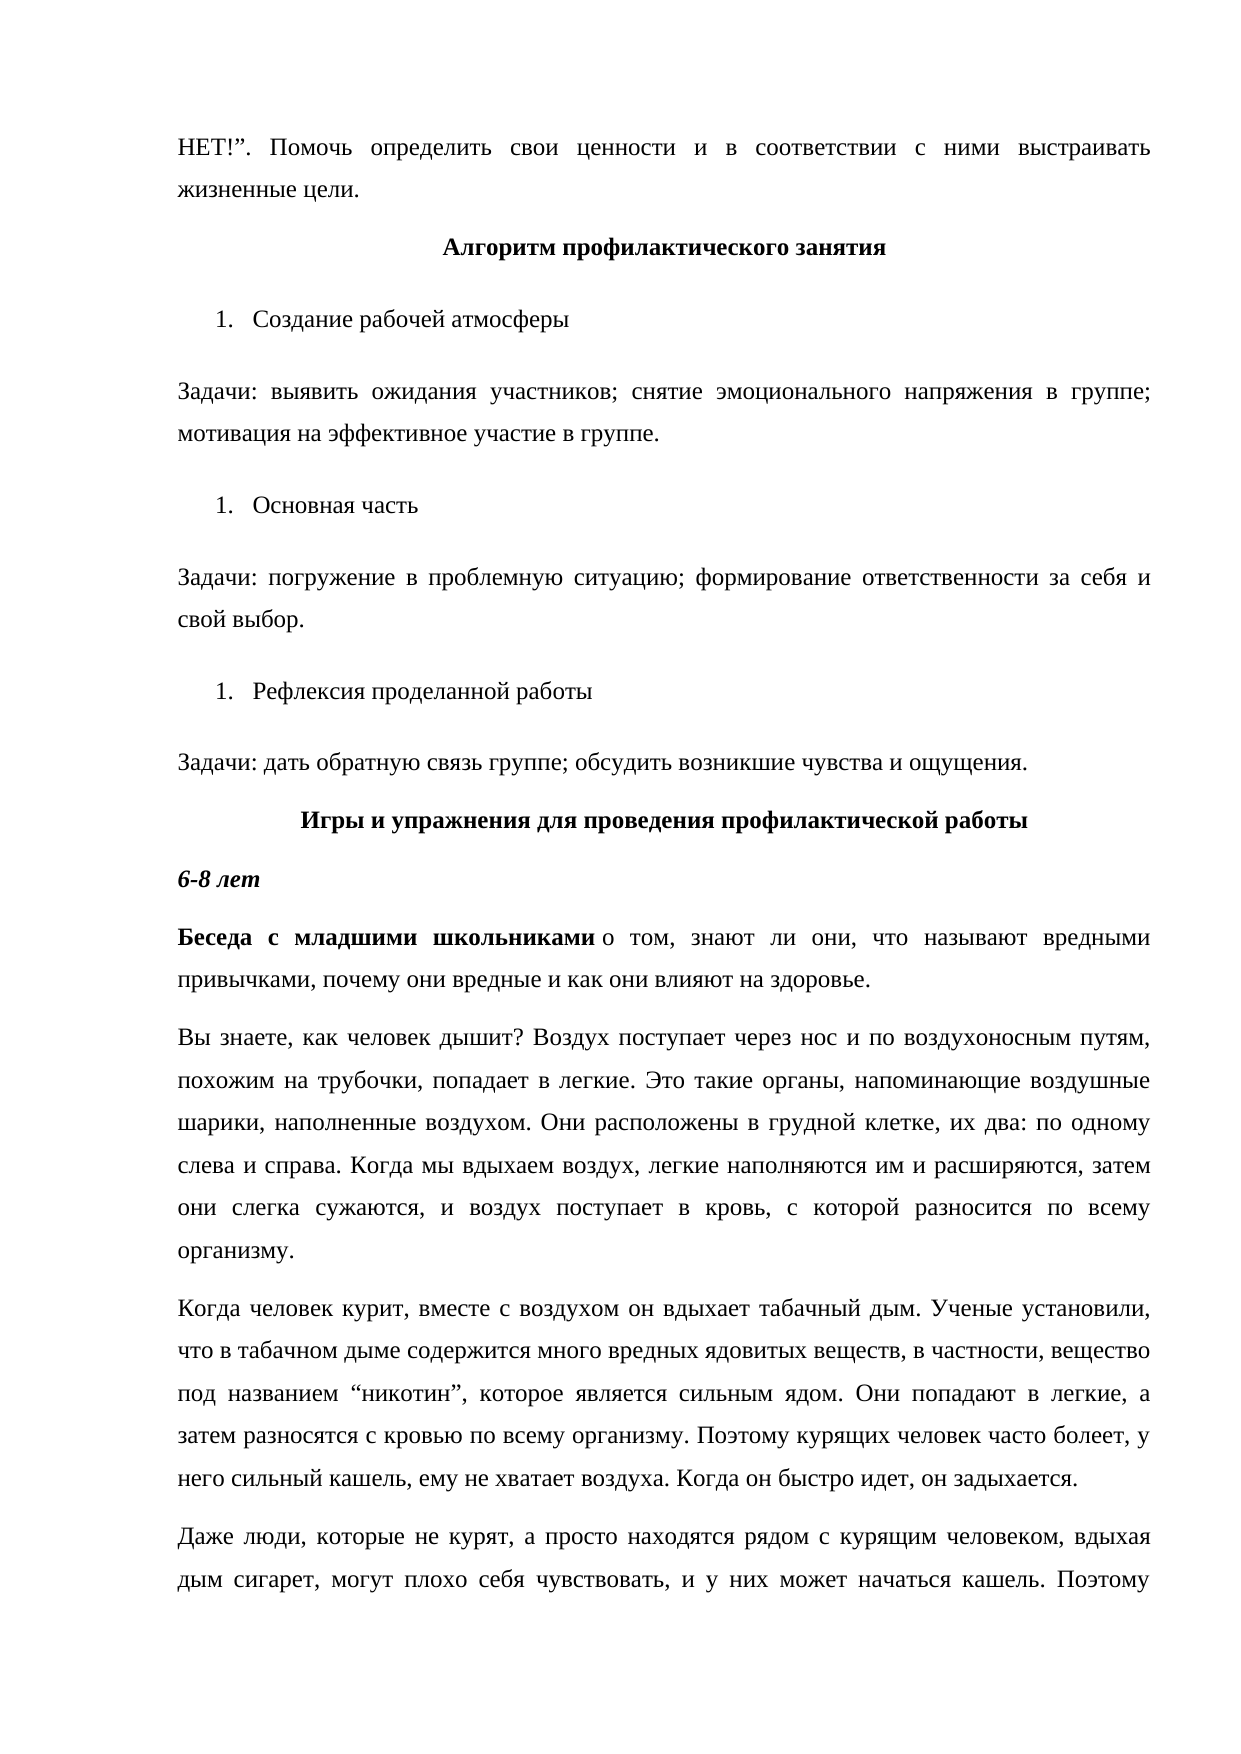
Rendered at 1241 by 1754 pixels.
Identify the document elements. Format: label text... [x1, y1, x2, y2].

text Задачи: выявить ожидания участников; снятие эмоционального напряжения в группе; мотивация на эффективное участие в группе. [177, 362, 1152, 447]
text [177, 118, 1152, 203]
list Создание рабочей атмосферы [215, 290, 1152, 333]
text Задачи: дать обратную связь группе; обсудить возникшие чувства и ощущения. [177, 734, 1152, 776]
text Беседа с младшими школьниками о том, знают ли они, что называют вредными привычками, почему они вредные и как они влияют на здоровье. [177, 908, 1152, 993]
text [177, 1507, 1152, 1592]
text Когда человек курит, вместе с воздухом он вдыхает табачный дым. Ученые установили, что в табачном дыме содержится много вредных ядовитых веществ, в частности, вещество под названием “никотин”, которое является сильным ядом. Они попадают в легкие, а затем разносятся с кровью по всему организму. Поэтому курящих человек часто болеет, у него сильный кашель, ему не хватает воздуха. Когда он быстро идет, он задыхается. [177, 1279, 1152, 1492]
list Основная часть [215, 476, 1152, 519]
list Рефлексия проделанной работы [215, 662, 1152, 704]
text 6-8 лет [177, 850, 1152, 892]
text Вы знаете, как человек дышит? Воздух поступает через нос и по воздухоносным путям, похожим на трубочки, попадает в легкие. Это такие органы, напоминающие воздушные шарики, наполненные воздухом. Они расположены в грудной клетке, их два: по одному слева и справа. Когда мы вдыхаем воздух, легкие наполняются им и расширяются, затем они слегка сужаются, и воздух поступает в кровь, с которой разносится по всему организму. [177, 1009, 1152, 1264]
text Игры и упражнения для проведения профилактической работы [177, 792, 1152, 834]
text Задачи: погружение в проблемную ситуацию; формирование ответственности за себя и свой выбор. [177, 548, 1152, 633]
text Алгоритм профилактического занятия [177, 219, 1152, 261]
